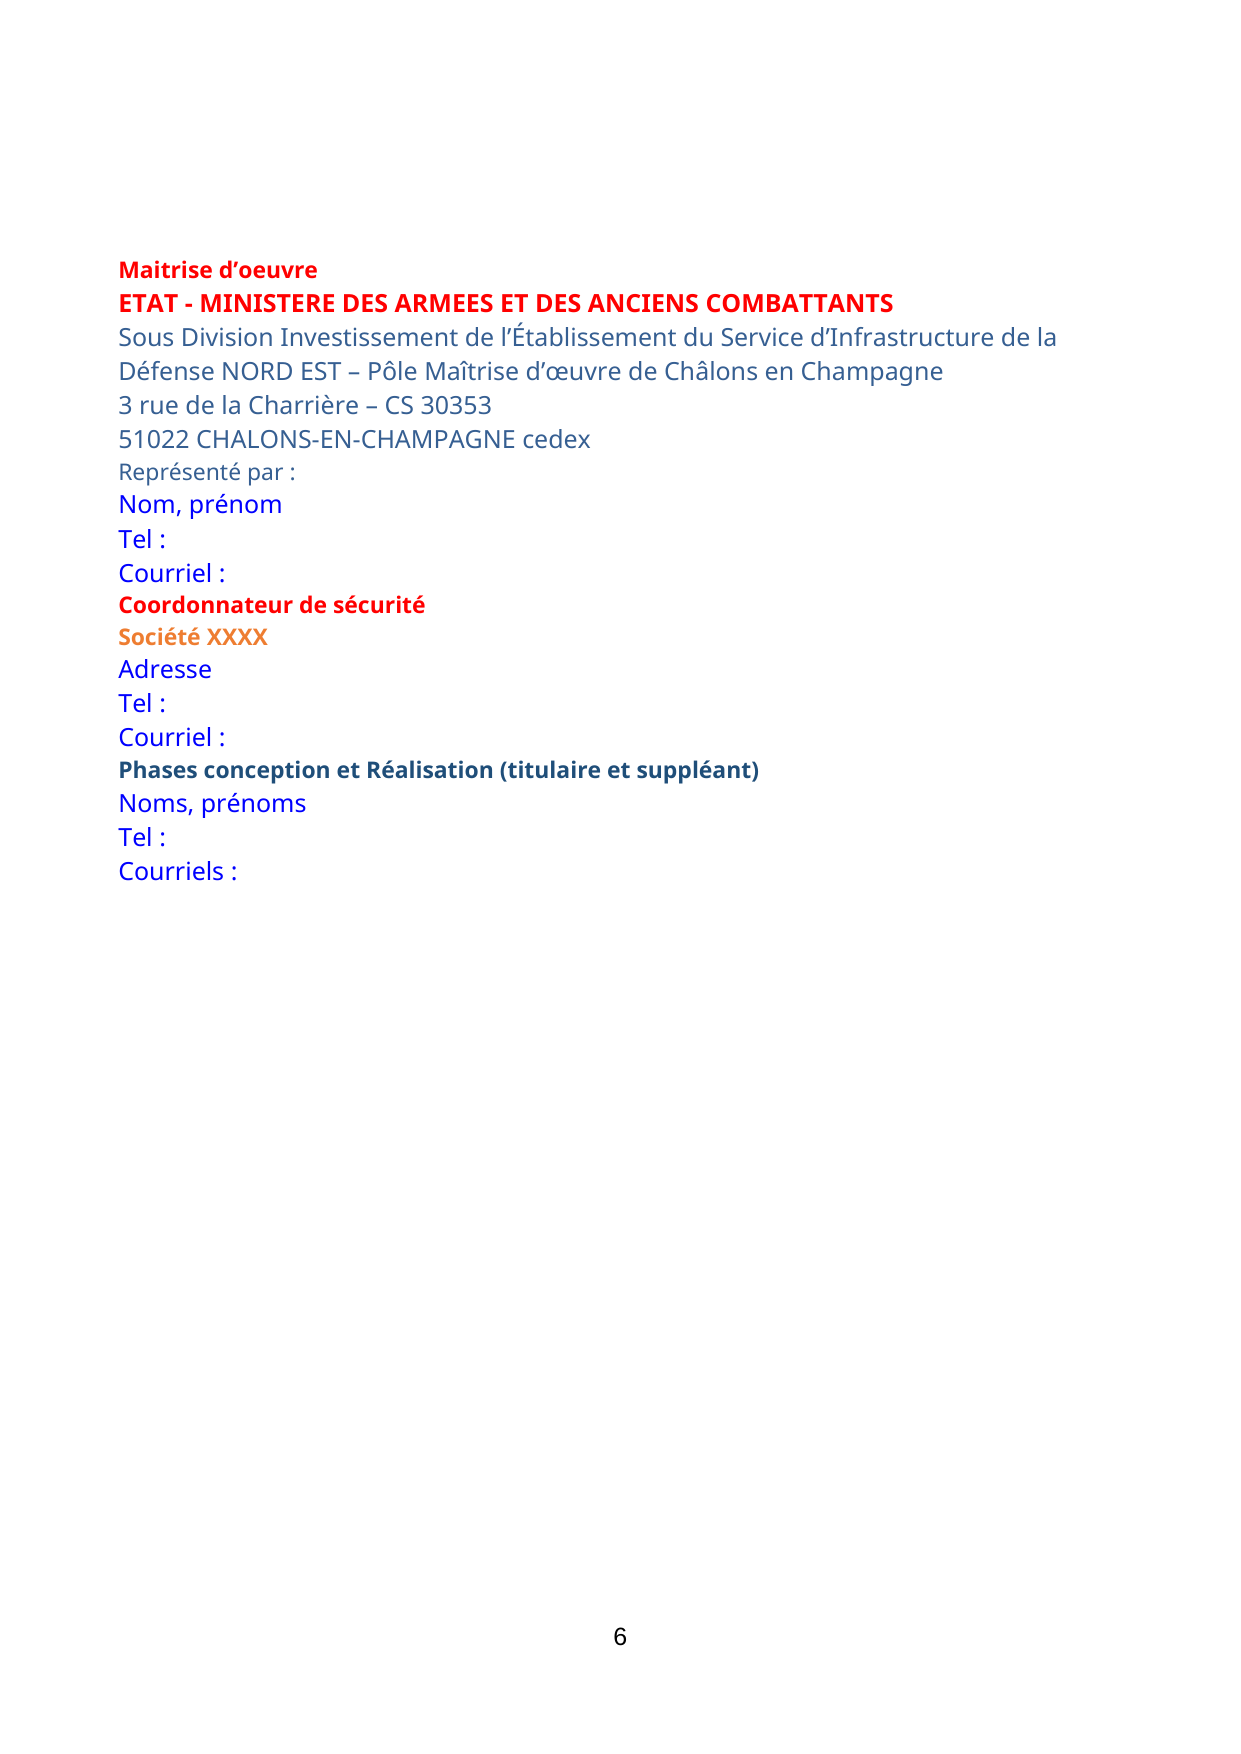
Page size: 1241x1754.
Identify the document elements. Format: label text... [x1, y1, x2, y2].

text Adresse [118, 652, 1122, 686]
text Société XXXX [118, 621, 1122, 652]
text Représenté par : [118, 456, 1122, 487]
text Tel : [118, 521, 1122, 555]
text Noms, prénoms [118, 785, 1122, 819]
text 3 rue de la Charrière – CS 30353 [118, 388, 1122, 422]
text Phases conception et Réalisation (titulaire et suppléant) [118, 754, 1122, 785]
text Tel : [118, 686, 1122, 720]
text Courriels : [118, 853, 1122, 887]
text Sous Division Investissement de l’Établissement du Service d’Infrastructure de la Défense NORD EST – Pôle Maîtrise d’œuvre de Châlons en Champagne [118, 320, 1122, 388]
text Courriel : [118, 720, 1122, 754]
text Courriel : [118, 555, 1122, 589]
text Maitrise d’oeuvre [118, 254, 1122, 286]
text 51022 CHALONS-EN-CHAMPAGNE cedex [118, 422, 1122, 456]
text Coordonnateur de sécurité [118, 589, 1122, 621]
text Nom, prénom [118, 487, 1122, 521]
text Tel : [118, 819, 1122, 853]
text ETAT - MINISTERE DES ARMEES ET DES ANCIENS COMBATTANTS [118, 286, 1122, 320]
